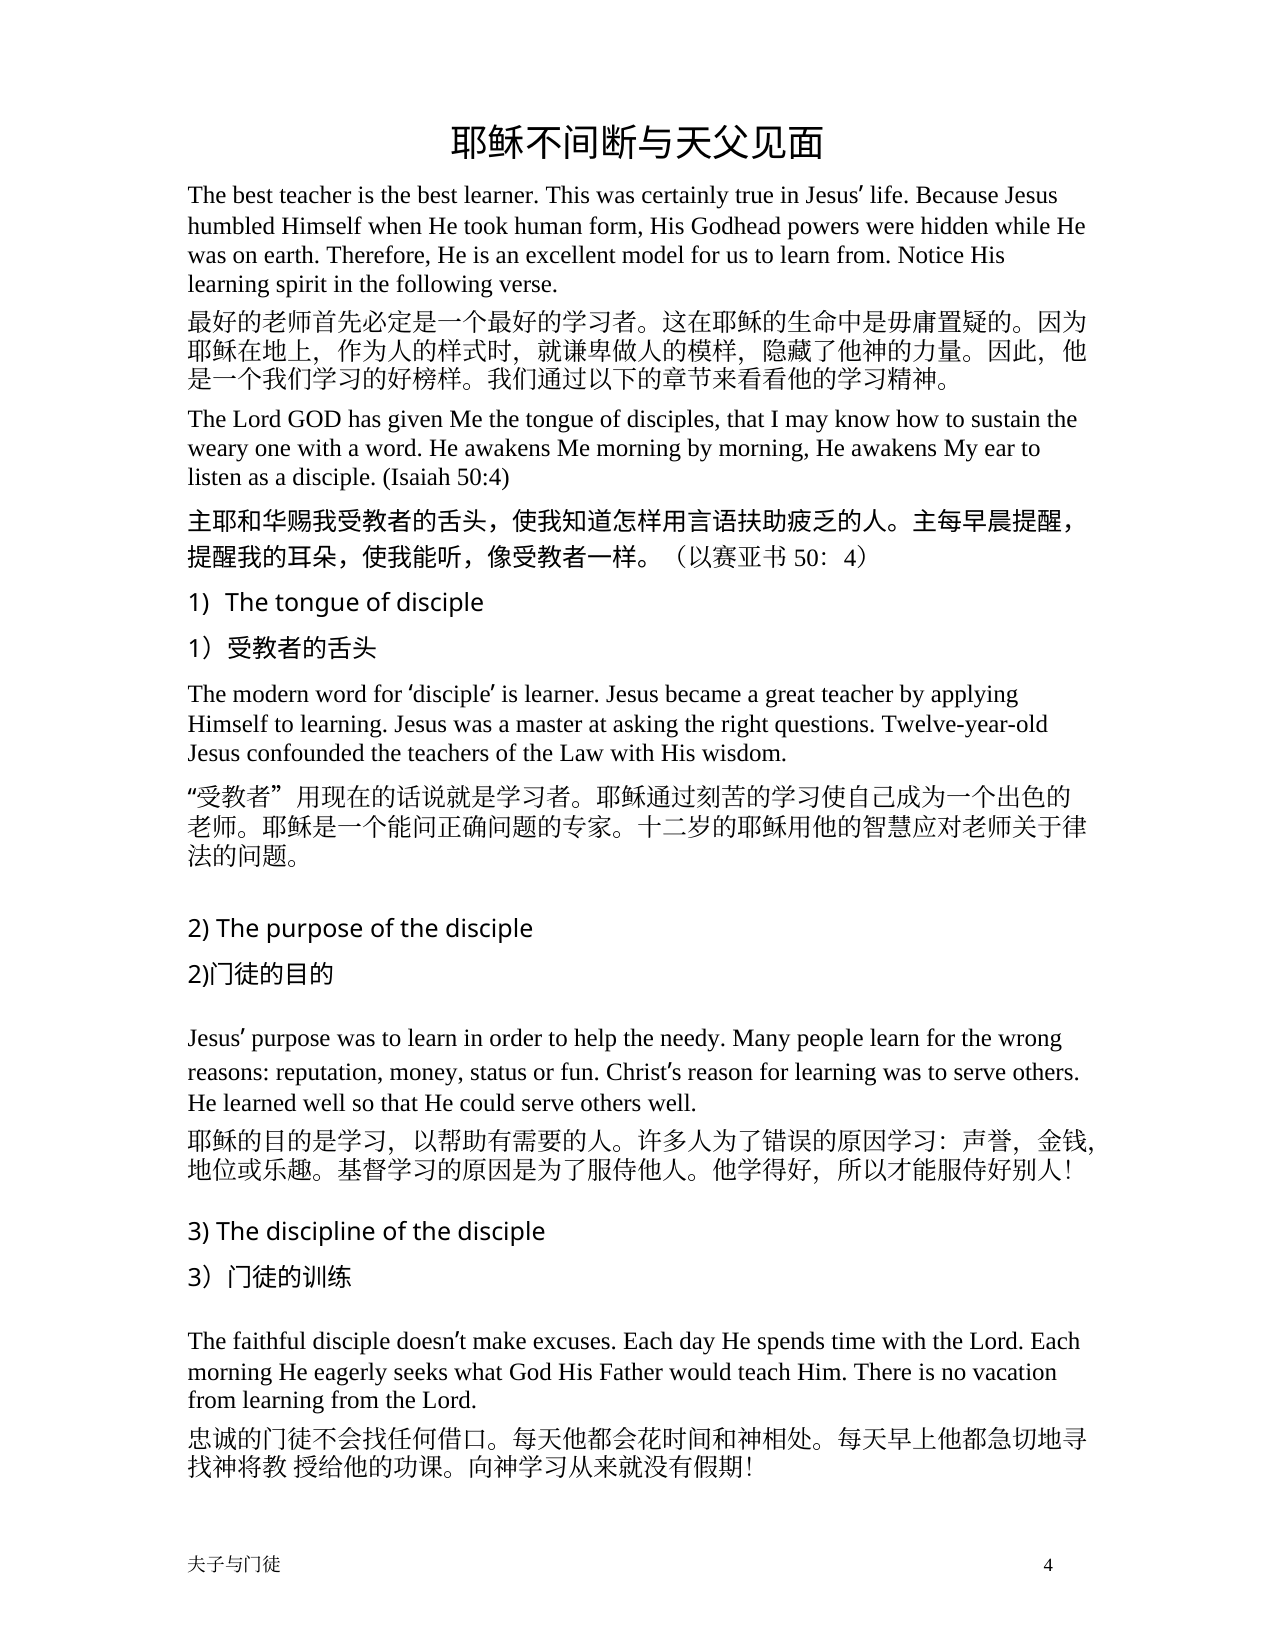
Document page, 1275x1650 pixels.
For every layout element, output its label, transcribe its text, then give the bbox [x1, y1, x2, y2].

text 最好的老师首先必定是一个最好的学习者。这在耶稣的生命中是毋庸置疑的。因为耶稣在地上，作为人的样式时，就谦卑做人的模样，隐藏了他神的力量。因此，他是一个我们学习的好榜样。我们通过以下的章节来看看他的学习精神。 [187, 308, 1087, 394]
text “受教者”用现在的话说就是学习者。耶稣通过刻苦的学习使自己成为一个出色的老师。耶稣是一个能问正确问题的专家。十二岁的耶稣用他的智慧应对老师关于律法的问题。 [187, 777, 1087, 900]
text 1）受教者的舌头 [187, 629, 1087, 665]
text 主耶和华赐我受教者的舌头，使我知道怎样用言语扶助疲乏的人。主每早晨提醒，提醒我的耳朵，使我能听，像受教者一样。（以赛亚书 50：4） [187, 501, 1087, 574]
text The modern word for ‘disciple’ is learner. Jesus became a great teacher by applying Himself to learning. Jesus was a master at asking the right questions. Twelve-year-old Jesus confounded the teachers of the Law with His wisdom. [187, 675, 1087, 767]
text 2)门徒的目的 Jesus’ purpose was to learn in order to help the needy. Many people learn for the wrong reasons: reputation, money, status or fun. Christ’s reason for learning was to serve others. He learned well so that He could serve others well. [187, 955, 1087, 1117]
text The best teacher is the best learner. This was certainly true in Jesus’ life. Because Jesus humbled Himself when He took human form, His Godhead powers were hidden while He was on earth. Therefore, He is an excellent model for us to learn from. Notice His learning spirit in the following verse. [187, 177, 1087, 297]
text 耶稣的目的是学习，以帮助有需要的人。许多人为了错误的原因学习：声誉，金钱，地位或乐趣。基督学习的原因是为了服侍他人。他学得好，所以才能服侍好别人！ 3) The discipline of the disciple [187, 1127, 1087, 1247]
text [187, 1425, 1087, 1482]
text The Lord GOD has given Me the tongue of disciples, that I may know how to sustain the weary one with a word. He awakens Me morning by morning, He awakens My ear to listen as a disciple. (Isaiah 50:4) [187, 404, 1087, 491]
list The tongue of disciple [187, 584, 1087, 618]
text 2) The purpose of the disciple [187, 910, 1087, 944]
text 耶稣不间断与天父见面 [187, 112, 1087, 167]
text 3）门徒的训练 The faithful disciple doesn’t make excuses. Each day He spends time with the Lord. Each morning He eagerly seeks what God His Father would teach Him. There is no vacation from learning from the Lord. [187, 1258, 1087, 1414]
